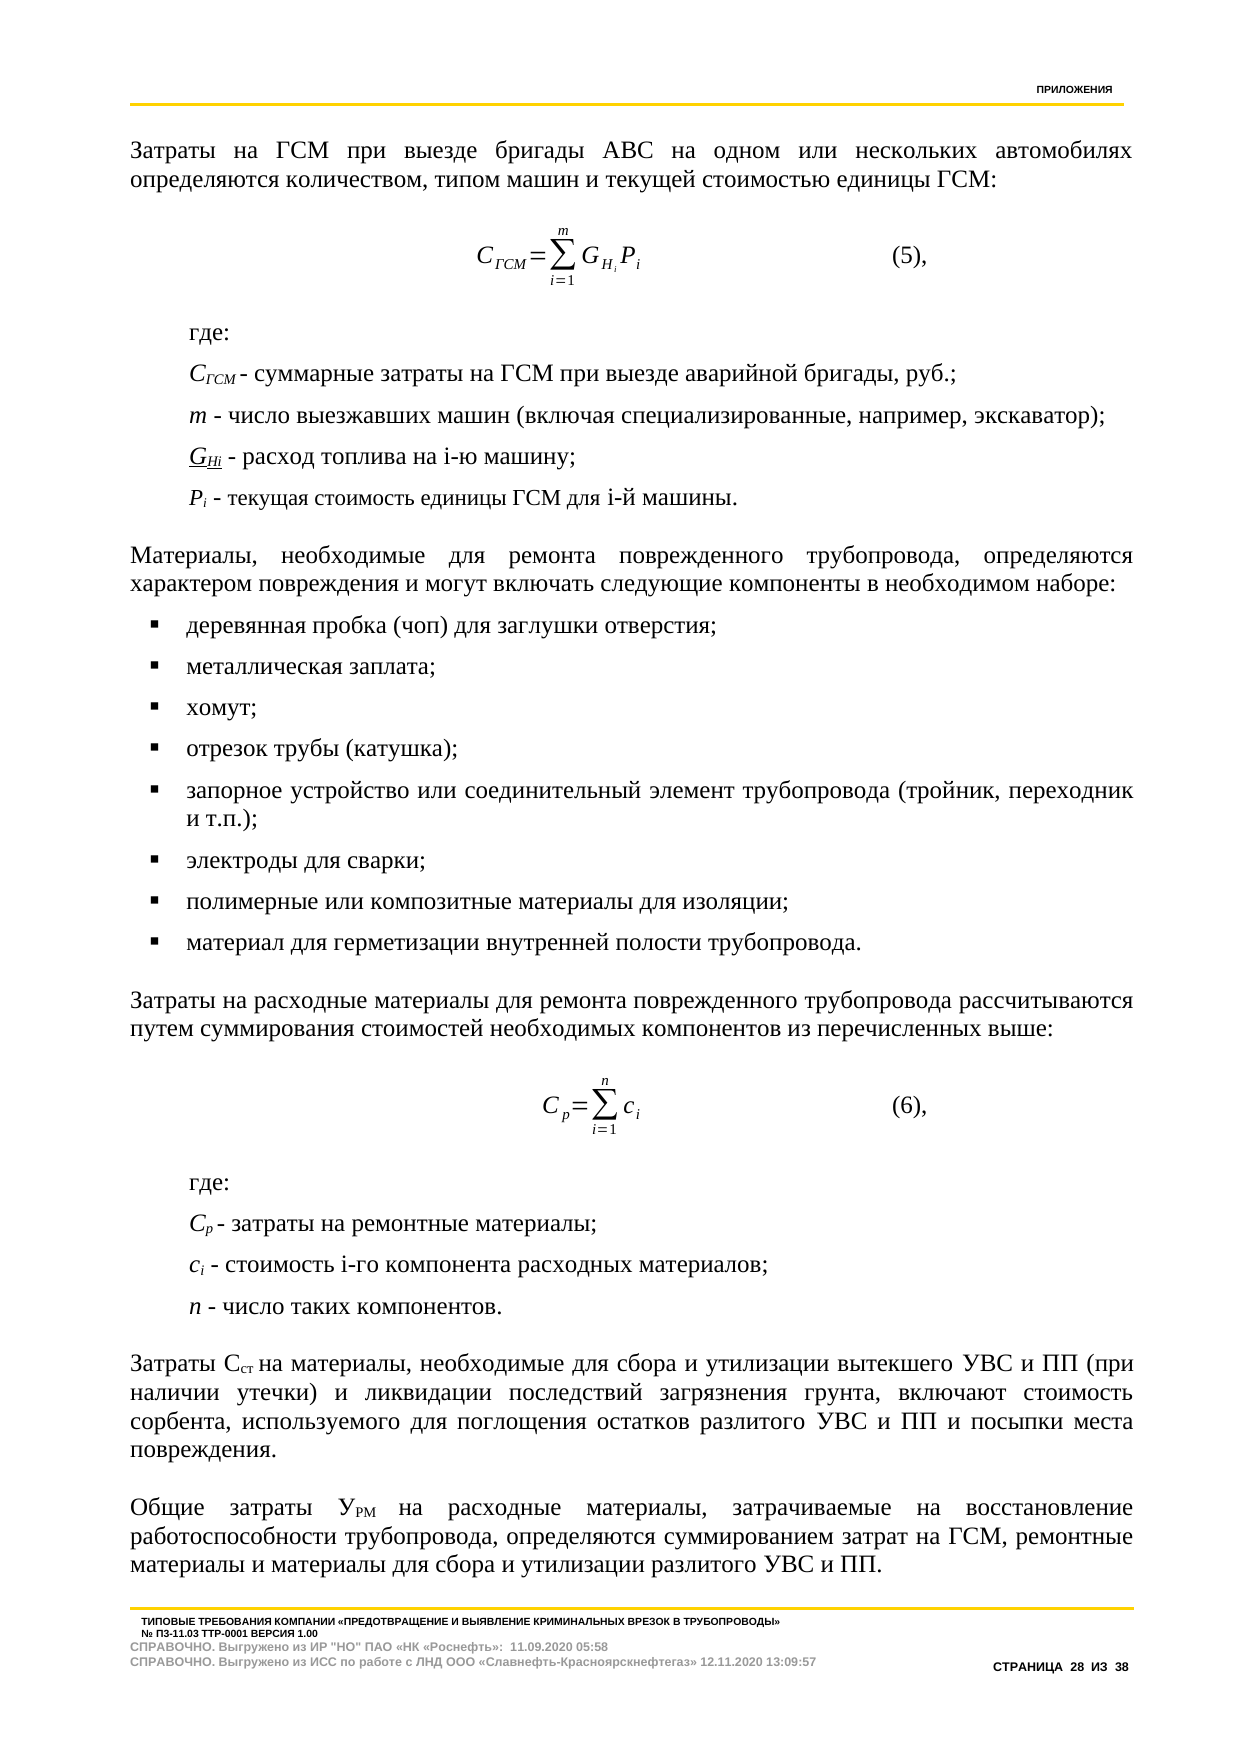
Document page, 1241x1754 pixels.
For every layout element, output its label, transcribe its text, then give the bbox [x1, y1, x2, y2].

list электроды для сварки; [149, 845, 1134, 873]
list полимерные или композитные материалы для изоляции; [149, 886, 1134, 915]
list деревянная пробка (чоп) для заглушки отверстия; [149, 610, 1134, 638]
text Затраты на ГСМ при выезде бригады АВС на одном или нескольких автомобилях определяются количеством, типом машин и текущей стоимостью единицы ГСМ: [130, 135, 1134, 192]
list отрезок трубы (катушка); [149, 733, 1134, 762]
text сi - стоимость i-го компонента расходных материалов; [189, 1249, 1134, 1278]
text Затраты на расходные материалы для ремонта поврежденного трубопровода рассчитываются путем суммирования стоимостей необходимых компонентов из перечисленных выше: [130, 985, 1134, 1042]
text где: [189, 1167, 1134, 1196]
text Материалы, необходимые для ремонта поврежденного трубопровода, определяются характером повреждения и могут включать следующие компоненты в необходимом наборе: [130, 540, 1134, 597]
text m - число выезжавших машин (включая специализированные, например, экскаватор); [189, 400, 1134, 428]
list хомут; [149, 692, 1134, 721]
list запорное устройство или соединительный элемент трубопровода (тройник, переходник и т.п.); [149, 775, 1134, 832]
text n - число таких компонентов. [189, 1291, 1134, 1319]
text Затраты Сст на материалы, необходимые для сбора и утилизации вытекшего УВС и ПП (при наличии утечки) и ликвидации последствий загрязнения грунта, включают стоимость сорбента, используемого для поглощения остатков разлитого УВС и ПП и посыпки места повреждения. [130, 1348, 1134, 1463]
text GHi - расход топлива на i-ю машину; [189, 441, 1134, 470]
text где: [189, 317, 1134, 346]
text (5), [130, 221, 1134, 288]
text Общие затраты УРМ на расходные материалы, затрачиваемые на восстановление работоспособности трубопровода, определяются суммированием затрат на ГСМ, ремонтные материалы и материалы для сбора и утилизации разлитого УВС и ПП. [130, 1492, 1134, 1578]
text Ср - затраты на ремонтные материалы; [189, 1208, 1134, 1237]
text (6), [130, 1071, 1134, 1138]
text СГСМ - суммарные затраты на ГСМ при выезде аварийной бригады, руб.; [189, 358, 1134, 387]
list материал для герметизации внутренней полости трубопровода. [149, 927, 1134, 956]
list металлическая заплата; [149, 651, 1134, 680]
text Рi - текущая стоимость единицы ГСМ для i-й машины. [189, 482, 1134, 511]
